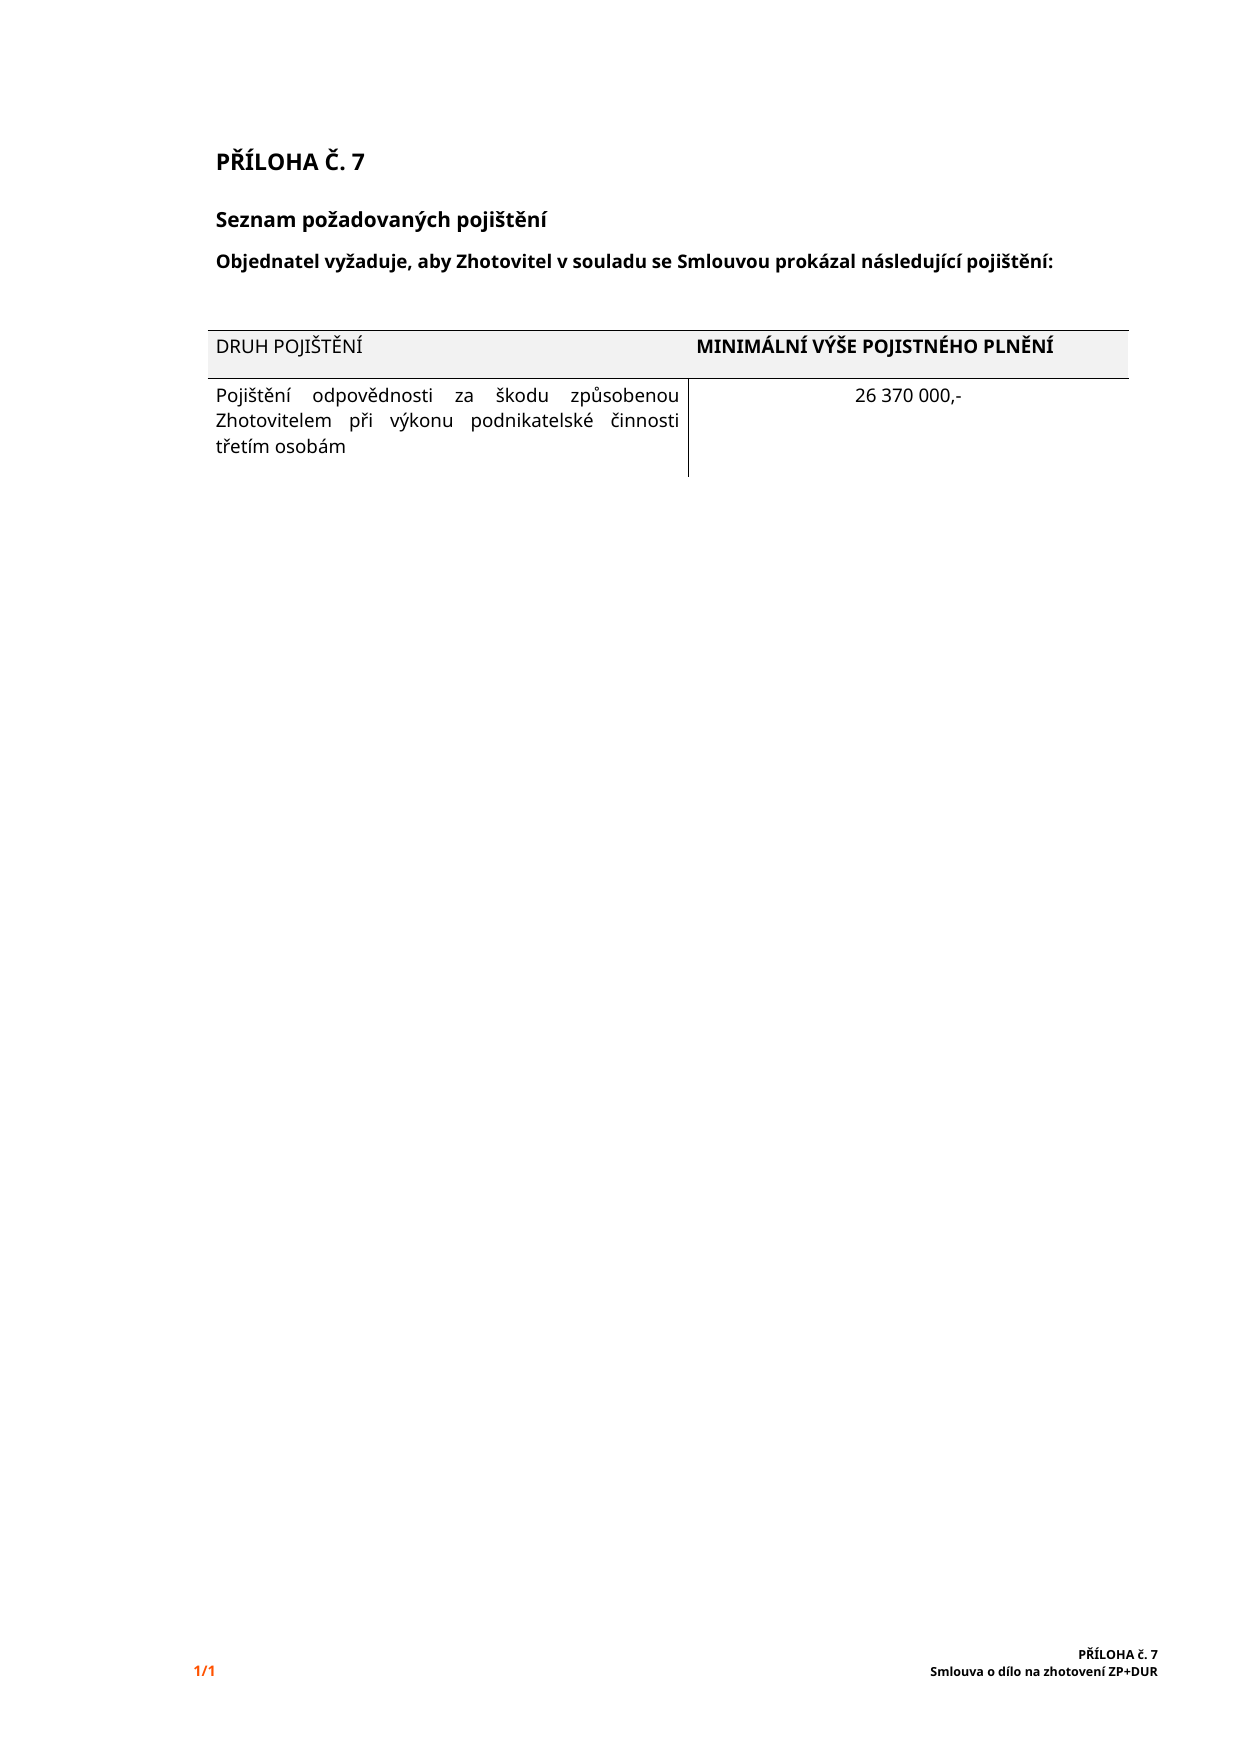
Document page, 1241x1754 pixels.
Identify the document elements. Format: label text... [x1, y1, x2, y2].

table_header MINIMÁLNÍ VÝŠE POJISTNÉHO PLNĚNÍ [688, 331, 1128, 378]
table_header DRUH POJIŠTĚNÍ [208, 331, 688, 378]
text Objednatel vyžaduje, aby Zhotovitel v souladu se Smlouvou prokázal následující pojištění: [216, 249, 1122, 274]
table_cell Pojištění odpovědnosti za škodu způsobenou Zhotovitelem při výkonu podnikatelské činnosti třetím osobám [208, 379, 688, 477]
text Seznam požadovaných pojištění [216, 205, 1122, 233]
text Příloha č. 7 [216, 146, 1122, 177]
table_cell 26 370 000,- [689, 379, 1128, 477]
